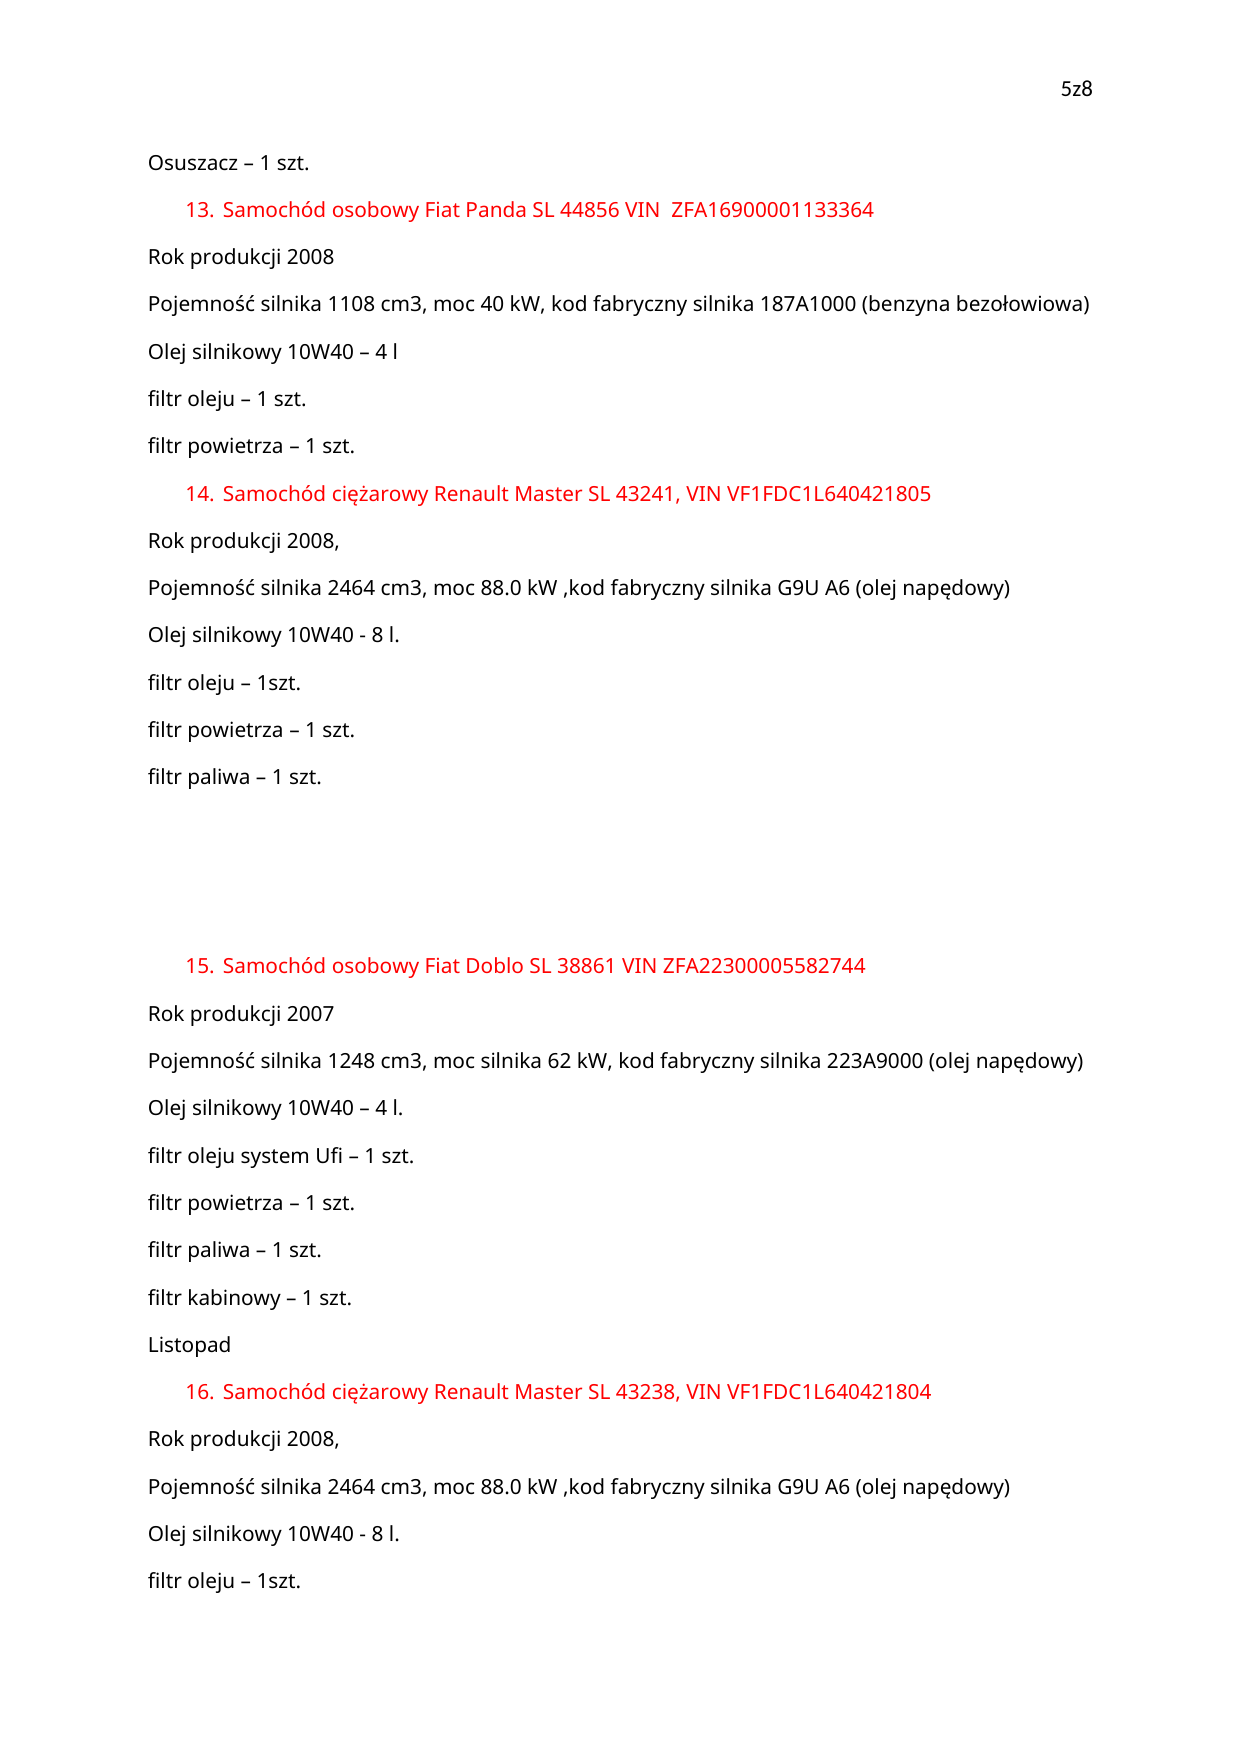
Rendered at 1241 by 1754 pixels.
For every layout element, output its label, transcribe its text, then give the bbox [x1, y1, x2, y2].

text Pojemność silnika 2464 cm3, moc 88.0 kW ,kod fabryczny silnika G9U A6 (olej napędowy) [148, 573, 1093, 602]
text Osuszacz – 1 szt. [148, 148, 1093, 176]
list Samochód osobowy Fiat Doblo SL 38861 VIN ZFA22300005582744 [185, 952, 1093, 980]
text filtr powietrza – 1 szt. [148, 431, 1093, 460]
text filtr paliwa – 1 szt. [148, 1235, 1093, 1264]
list Samochód ciężarowy Renault Master SL 43241, VIN VF1FDC1L640421805 [185, 479, 1093, 507]
text Rok produkcji 2008, [148, 1424, 1093, 1453]
list Samochód osobowy Fiat Panda SL 44856 VIN ZFA16900001133364 [185, 195, 1093, 223]
text Olej silnikowy 10W40 - 8 l. [148, 621, 1093, 649]
text Pojemność silnika 1248 cm3, moc silnika 62 kW, kod fabryczny silnika 223A9000 (olej napędowy) [148, 1046, 1093, 1074]
text filtr powietrza – 1 szt. [148, 715, 1093, 743]
text filtr oleju – 1szt. [148, 668, 1093, 696]
text Olej silnikowy 10W40 – 4 l [148, 337, 1093, 365]
text filtr oleju – 1szt. [148, 1566, 1093, 1595]
text Olej silnikowy 10W40 – 4 l. [148, 1093, 1093, 1122]
text Pojemność silnika 2464 cm3, moc 88.0 kW ,kod fabryczny silnika G9U A6 (olej napędowy) [148, 1472, 1093, 1500]
text Rok produkcji 2008, [148, 526, 1093, 554]
text filtr powietrza – 1 szt. [148, 1188, 1093, 1216]
text Listopad [148, 1330, 1093, 1358]
text filtr oleju – 1 szt. [148, 384, 1093, 412]
text filtr oleju system Ufi – 1 szt. [148, 1141, 1093, 1169]
text Rok produkcji 2008 [148, 242, 1093, 271]
text filtr kabinowy – 1 szt. [148, 1283, 1093, 1311]
text filtr paliwa – 1 szt. [148, 762, 1093, 791]
text Olej silnikowy 10W40 - 8 l. [148, 1519, 1093, 1547]
list Samochód ciężarowy Renault Master SL 43238, VIN VF1FDC1L640421804 [185, 1377, 1093, 1406]
text Rok produkcji 2007 [148, 999, 1093, 1027]
text Pojemność silnika 1108 cm3, moc 40 kW, kod fabryczny silnika 187A1000 (benzyna bezołowiowa) [148, 289, 1093, 318]
